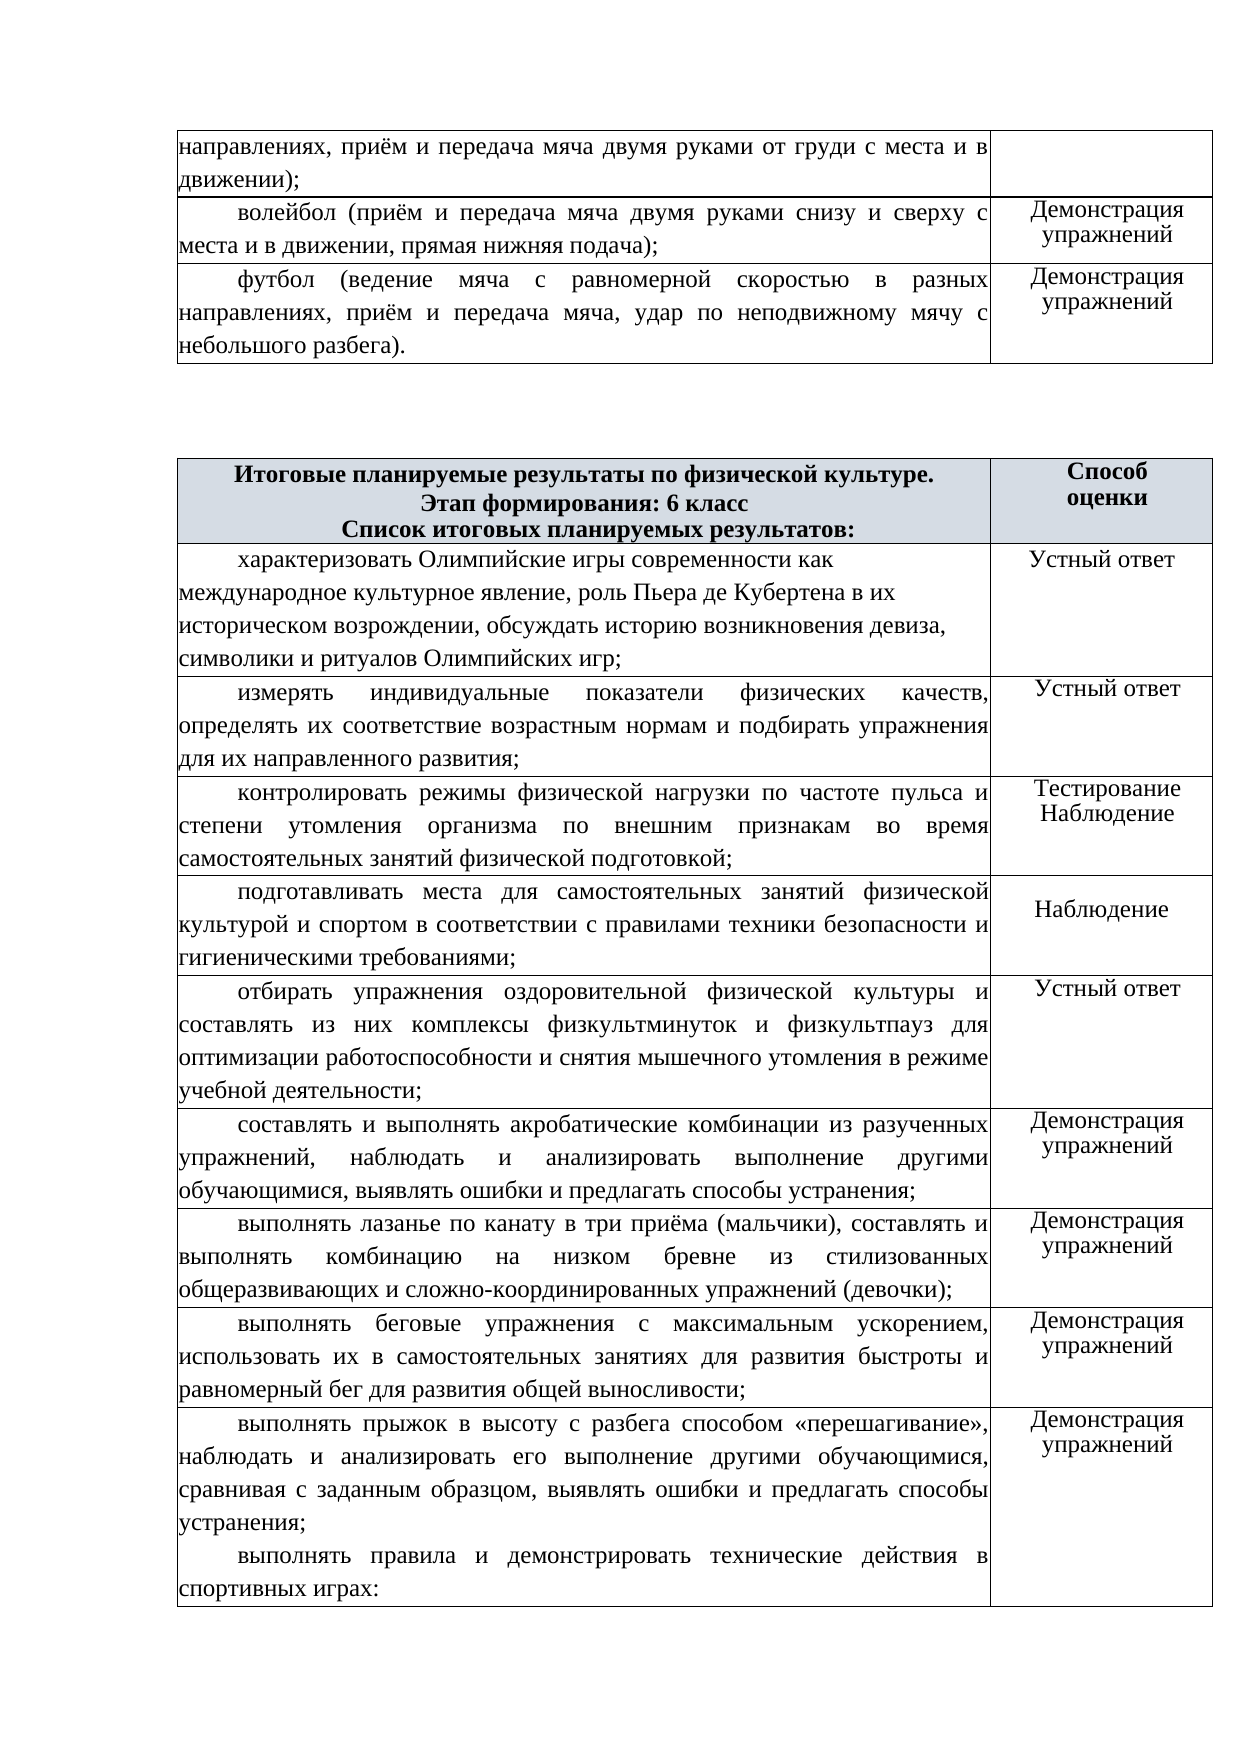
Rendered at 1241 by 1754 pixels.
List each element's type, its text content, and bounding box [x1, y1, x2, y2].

table_cell Демонстрация упражнений [991, 198, 1212, 263]
table_cell контролировать режимы физической нагрузки по частоте пульса и степени утомления организма по внешним признакам во время самостоятельных занятий физической подготовкой; [178, 777, 990, 875]
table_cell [178, 131, 990, 196]
table_cell Устный ответ [991, 677, 1212, 776]
table_cell Тестирование Наблюдение [991, 777, 1212, 875]
table_cell Демонстрация упражнений [991, 1109, 1212, 1207]
table_cell выполнять прыжок в высоту с разбега способом «перешагивание», наблюдать и анализировать его выполнение другими обучающимися, сравнивая с заданным образцом, выявлять ошибки и предлагать способы устранения; выполнять правила и демонстрировать технические действия в спортивных играх: [178, 1408, 990, 1606]
table_cell Демонстрация упражнений [991, 264, 1212, 363]
table_header Способ оценки [991, 459, 1212, 543]
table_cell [991, 131, 1212, 196]
table_cell измерять индивидуальные показатели физических качеств, определять их соответствие возрастным нормам и подбирать упражнения для их направленного развития; [178, 677, 990, 776]
table_cell выполнять лазанье по канату в три приёма (мальчики), составлять и выполнять комбинацию на низком бревне из стилизованных общеразвивающих и сложно-координированных упражнений (девочки); [178, 1209, 990, 1307]
table_cell составлять и выполнять акробатические комбинации из разученных упражнений, наблюдать и анализировать выполнение другими обучающимися, выявлять ошибки и предлагать способы устранения; [178, 1109, 990, 1207]
table_cell Демонстрация упражнений [991, 1209, 1212, 1307]
table_cell характеризовать Олимпийские игры современности как международное культурное явление, роль Пьера де Кубертена в их историческом возрождении, обсуждать историю возникновения девиза, символики и ритуалов Олимпийских игр; [178, 544, 990, 676]
table_cell подготавливать места для самостоятельных занятий физической культурой и спортом в соответствии с правилами техники безопасности и гигиеническими требованиями; [178, 876, 990, 975]
table_cell волейбол (приём и передача мяча двумя руками снизу и сверху с места и в движении, прямая нижняя подача); [178, 198, 990, 263]
table_cell Демонстрация упражнений [991, 1308, 1212, 1407]
table_cell отбирать упражнения оздоровительной физической культуры и составлять из них комплексы физкультминуток и физкультпауз для оптимизации работоспособности и снятия мышечного утомления в режиме учебной деятельности; [178, 976, 990, 1108]
table_cell выполнять беговые упражнения с максимальным ускорением, использовать их в самостоятельных занятиях для развития быстроты и равномерный бег для развития общей выносливости; [178, 1308, 990, 1407]
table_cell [991, 1408, 1212, 1606]
table_cell футбол (ведение мяча с равномерной скоростью в разных направлениях, приём и передача мяча, удар по неподвижному мячу с небольшого разбега). [178, 264, 990, 363]
table_header Итоговые планируемые результаты по физической культуре. Этап формирования: 6 класс Список итоговых планируемых результатов: [178, 459, 990, 543]
table_cell Наблюдение [991, 876, 1212, 975]
table_cell Устный ответ [991, 544, 1212, 676]
table_cell Устный ответ [991, 976, 1212, 1108]
